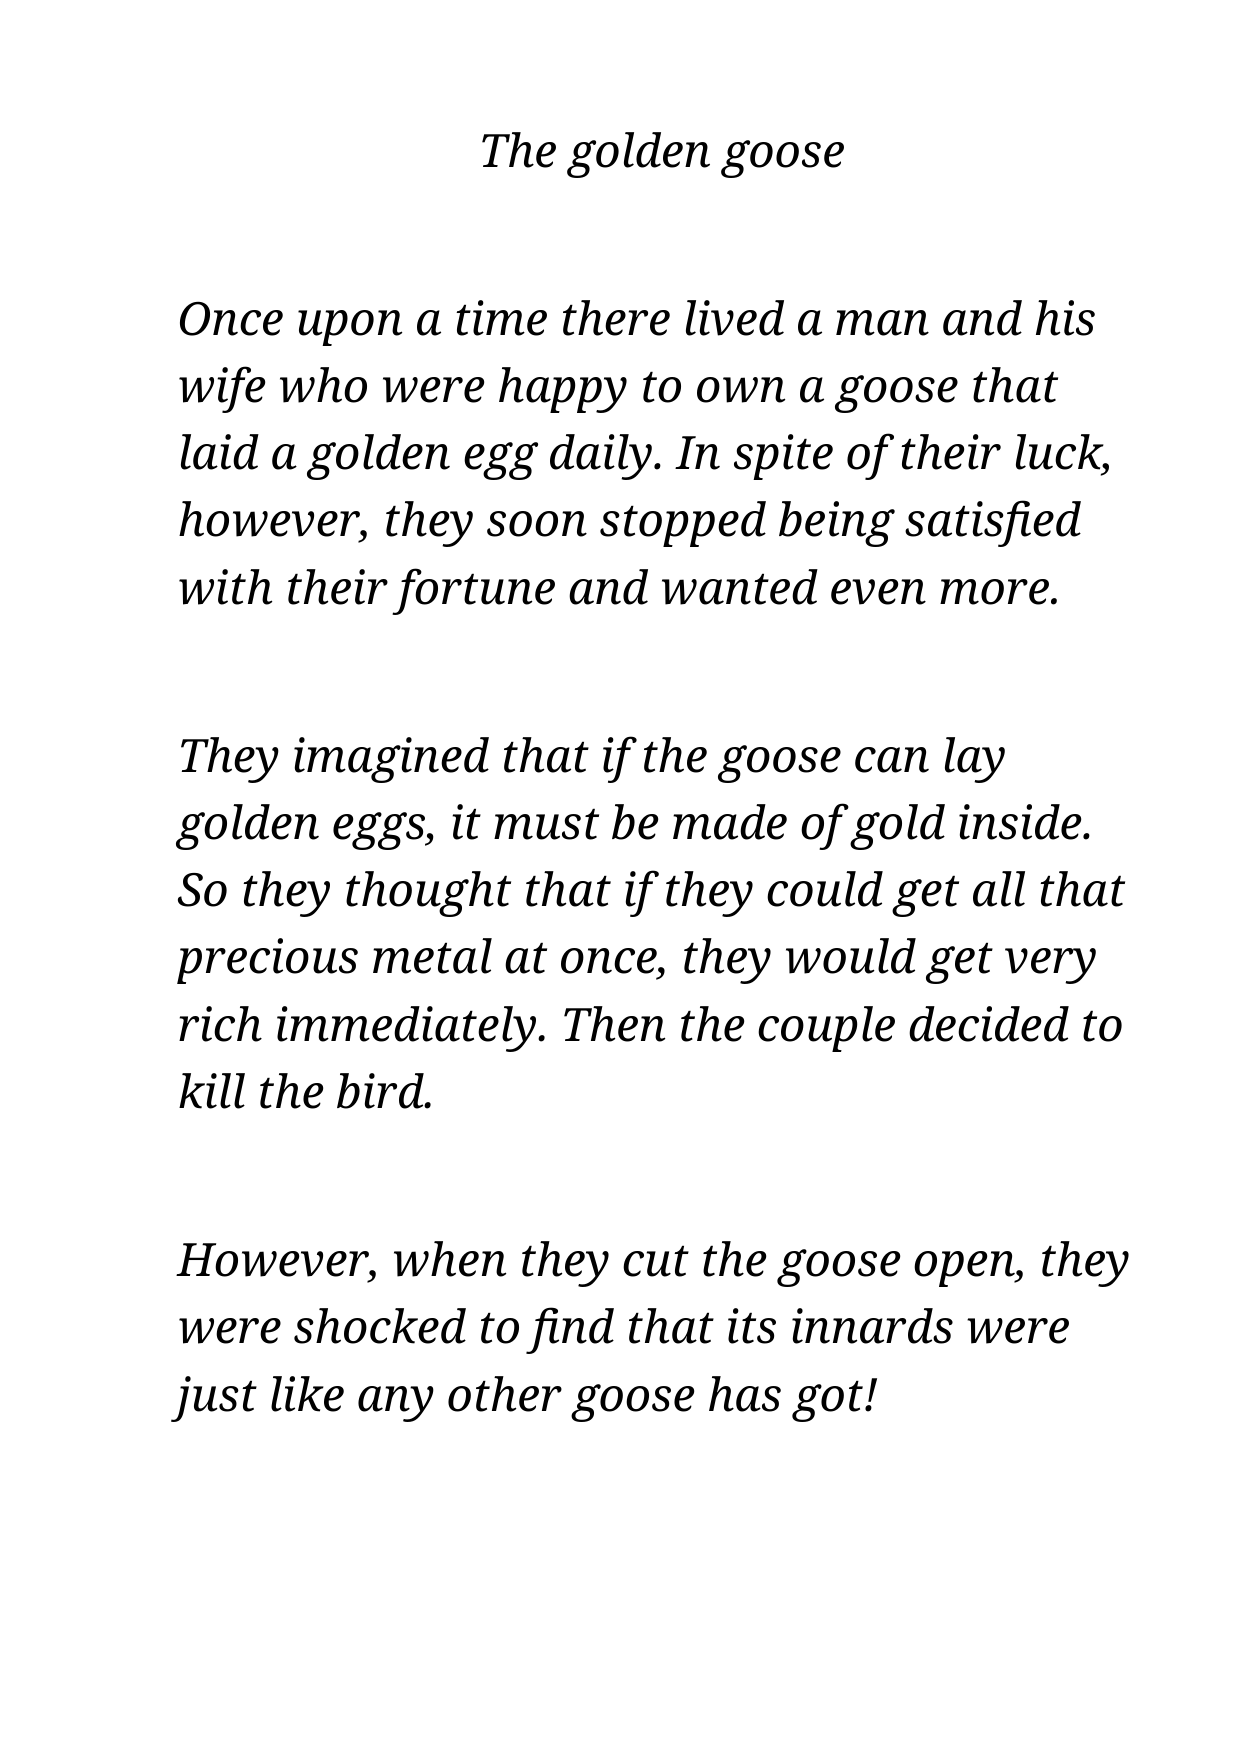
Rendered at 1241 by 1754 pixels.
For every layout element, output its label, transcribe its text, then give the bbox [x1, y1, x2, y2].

text Once upon a time there lived a man and his wife who were happy to own a goose that laid a golden egg daily. In spite of their luck, however, they soon stopped being satisfied with their fortune and wanted even more. [177, 286, 1152, 618]
text The golden goose [177, 118, 1152, 181]
text They imagined that if the goose can lay golden eggs, it must be made of gold inside. So they thought that if they could get all that precious metal at once, they would get very rich immediately. Then the couple decided to kill the bird. [177, 723, 1152, 1122]
text However, when they cut the goose open, they were shocked to find that its innards were just like any other goose has got! [177, 1227, 1152, 1424]
